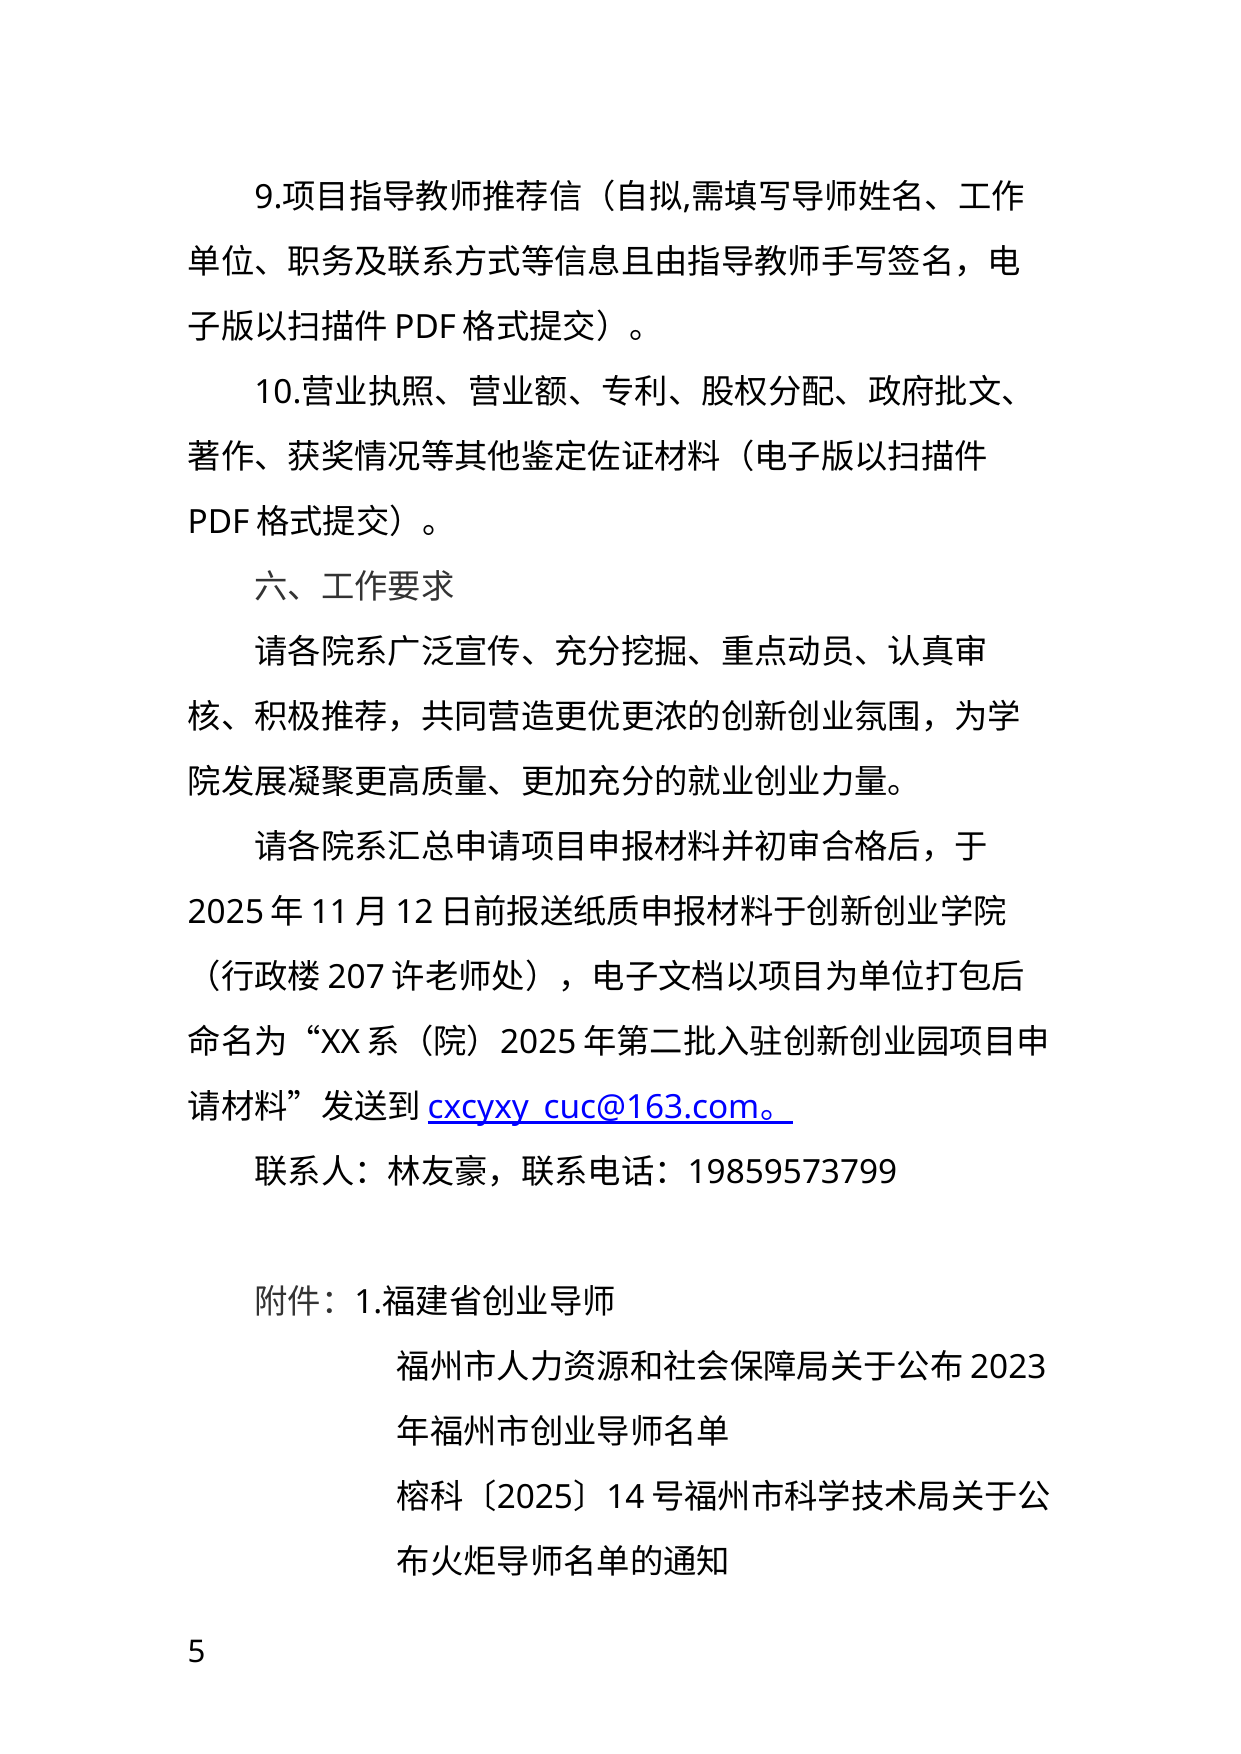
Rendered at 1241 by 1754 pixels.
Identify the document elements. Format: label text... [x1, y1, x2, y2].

text 附件：1.福建省创业导师 [187, 1267, 1053, 1332]
text 榕科〔2025〕14号福州市科学技术局关于公布火炬导师名单的通知 [397, 1462, 1053, 1592]
text 联系人：林友豪，联系电话：19859573799 [187, 1137, 1053, 1202]
text 六、工作要求 [187, 552, 1053, 617]
text 请各院系汇总申请项目申报材料并初审合格后，于2025年11月12日前报送纸质申报材料于创新创业学院（行政楼207许老师处），电子文档以项目为单位打包后命名为“XX系（院）2025年第二批入驻创新创业园项目申请材料”发送到cxcyxy_cuc@163.com。 [187, 812, 1053, 1137]
text 请各院系广泛宣传、充分挖掘、重点动员、认真审核、积极推荐，共同营造更优更浓的创新创业氛围，为学院发展凝聚更高质量、更加充分的就业创业力量。 [187, 617, 1053, 812]
text 9.项目指导教师推荐信（自拟,需填写导师姓名、工作单位、职务及联系方式等信息且由指导教师手写签名，电子版以扫描件PDF格式提交）。 [187, 162, 1053, 357]
text 10.营业执照、营业额、专利、股权分配、政府批文、著作、获奖情况等其他鉴定佐证材料（电子版以扫描件PDF格式提交）。 [187, 357, 1053, 552]
text 福州市人力资源和社会保障局关于公布2023年福州市创业导师名单 [397, 1332, 1053, 1462]
